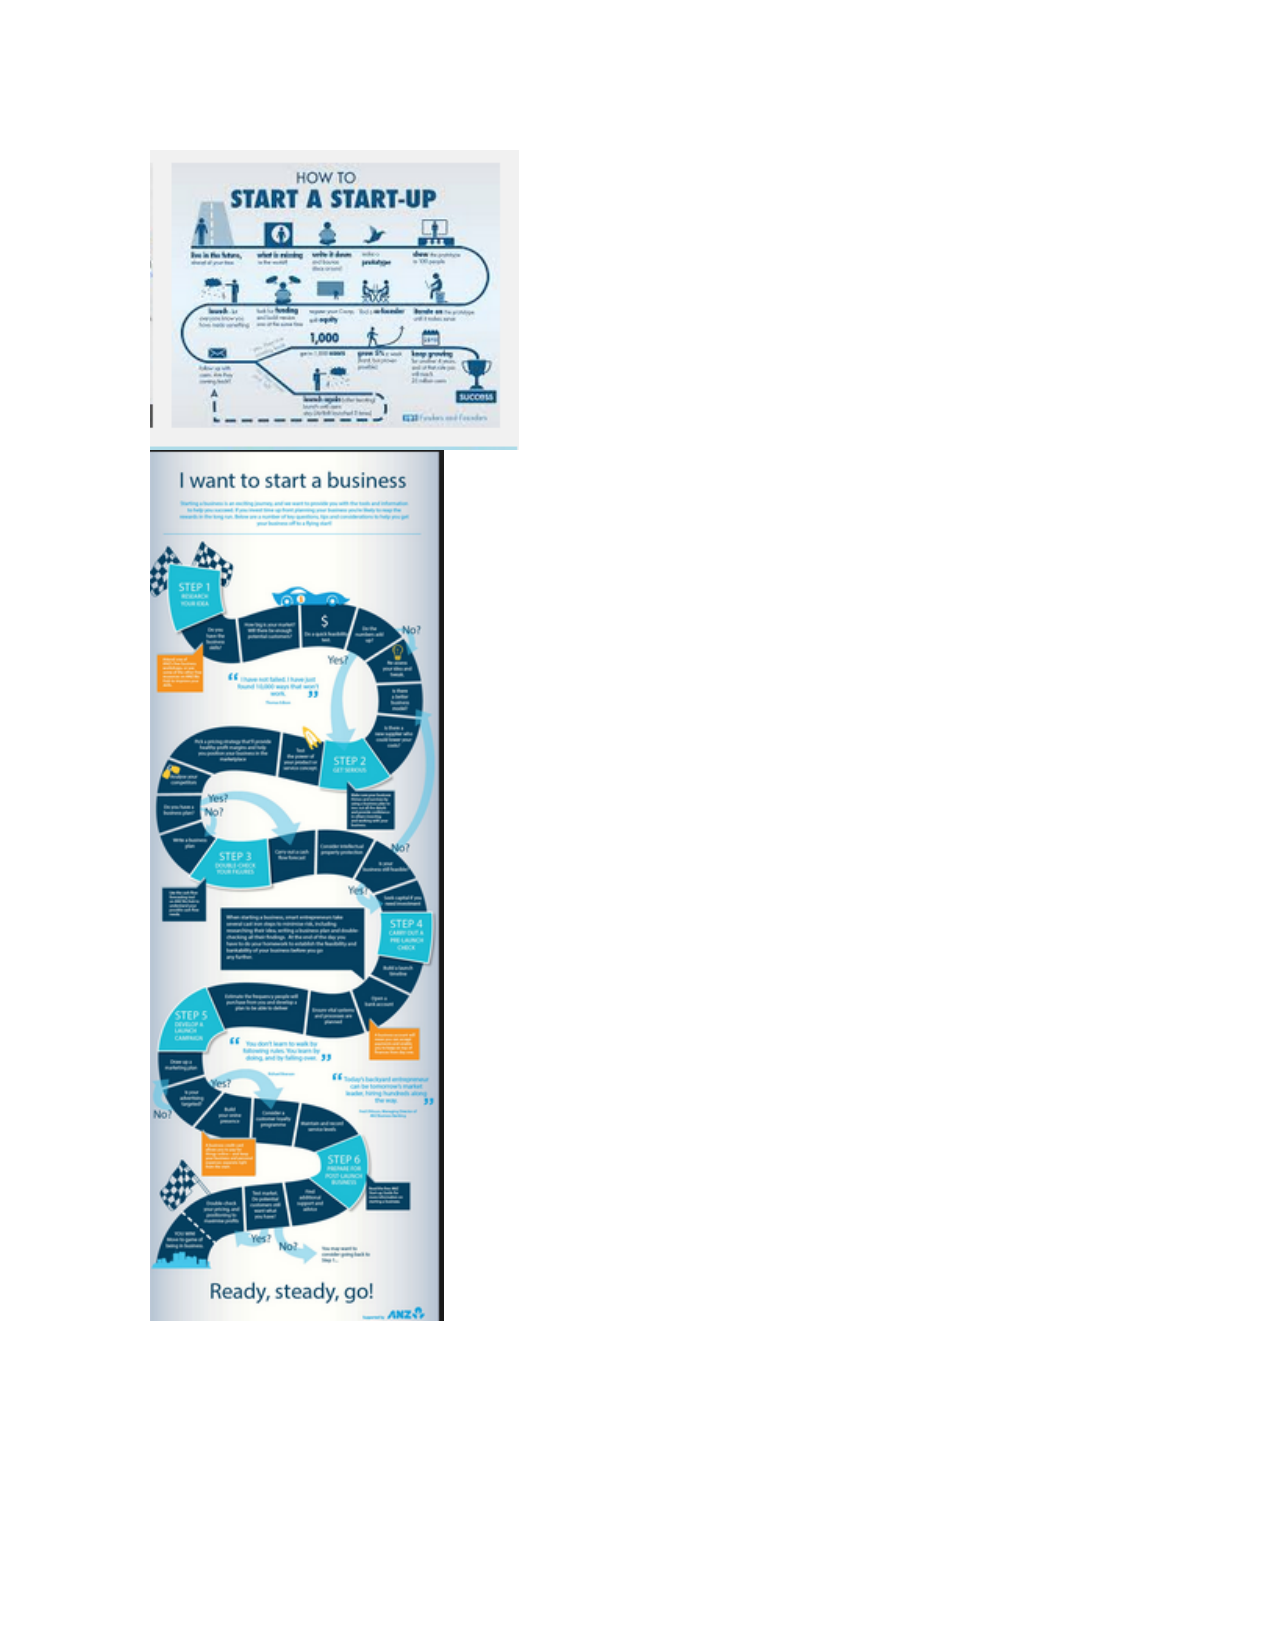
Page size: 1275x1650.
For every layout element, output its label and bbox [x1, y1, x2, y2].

picture [150, 150, 519, 1321]
